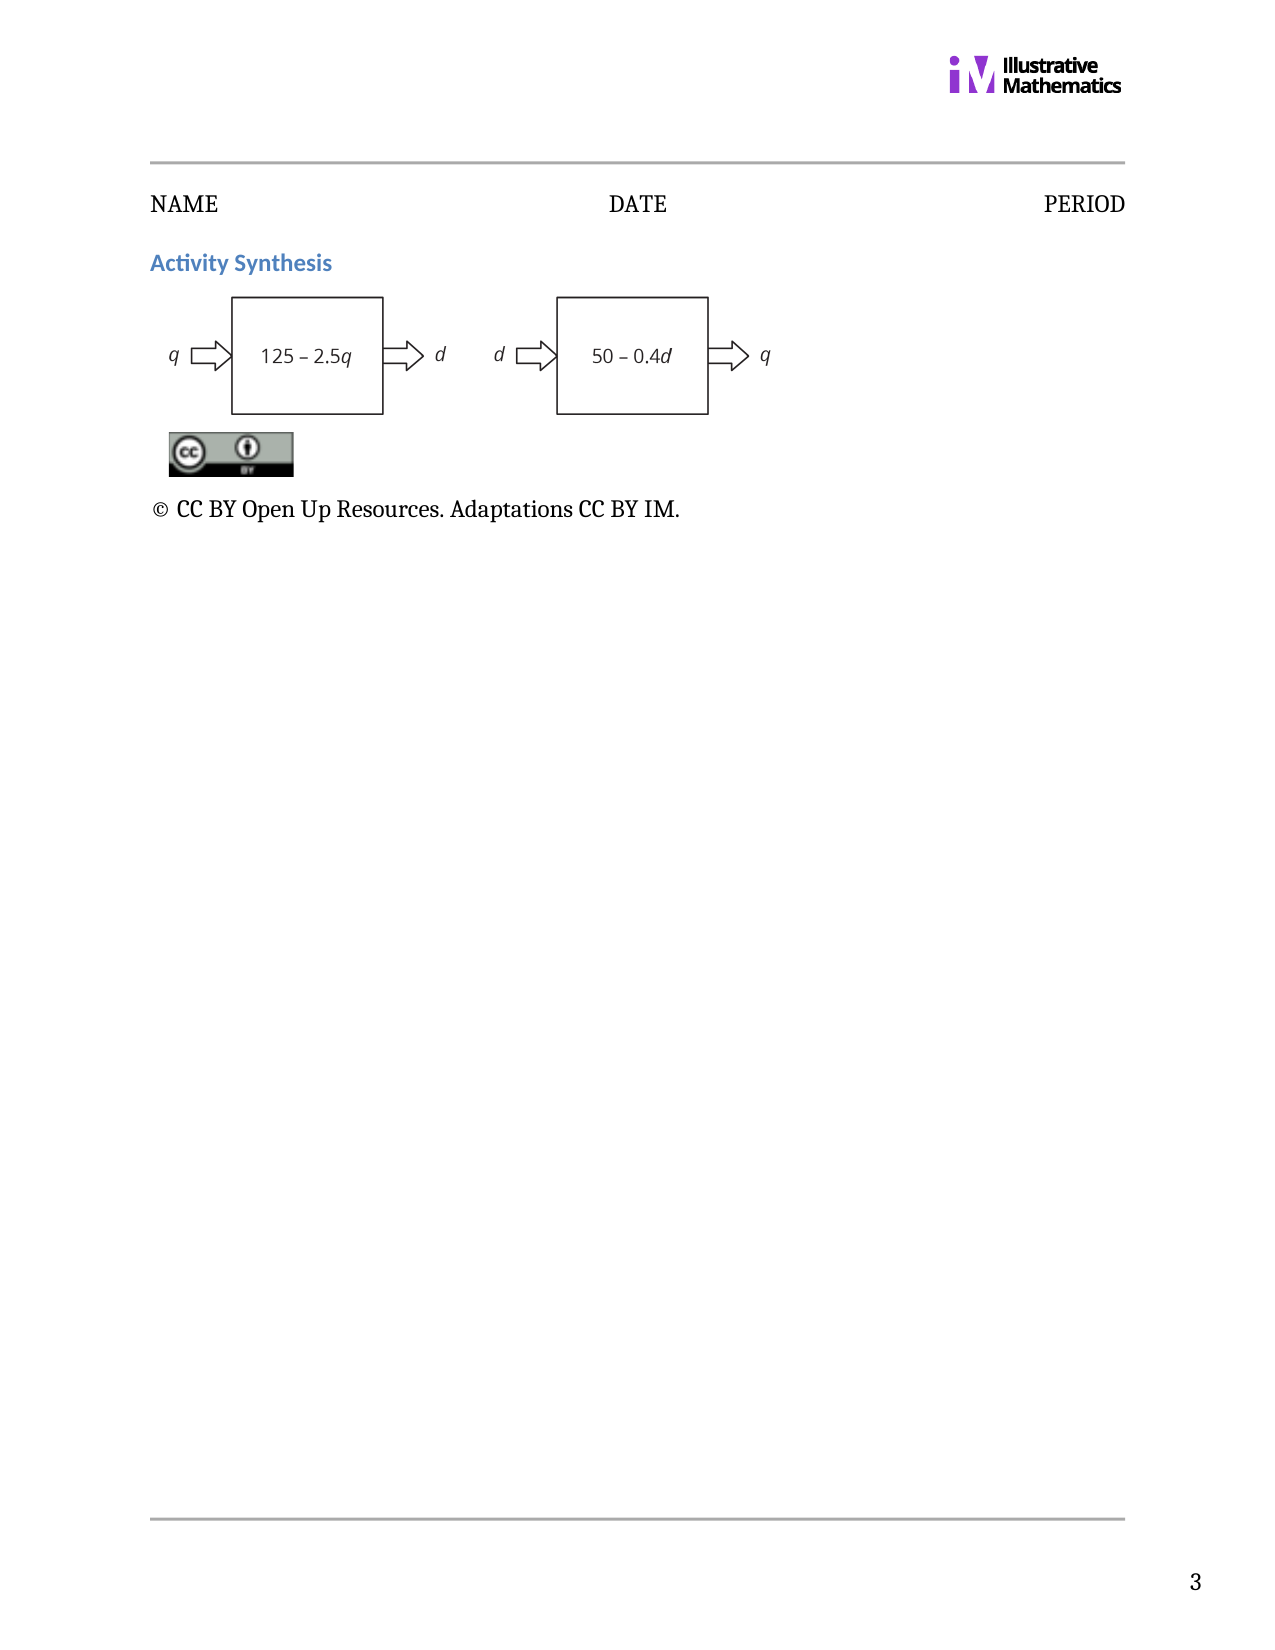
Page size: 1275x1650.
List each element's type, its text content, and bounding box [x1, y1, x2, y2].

picture [168, 296, 771, 415]
picture [949, 55, 1121, 93]
picture [168, 432, 294, 477]
subtitle Activity Synthesis [150, 247, 1125, 278]
text © CC BY Open Up Resources. Adaptations CC BY IM. [150, 495, 1125, 524]
